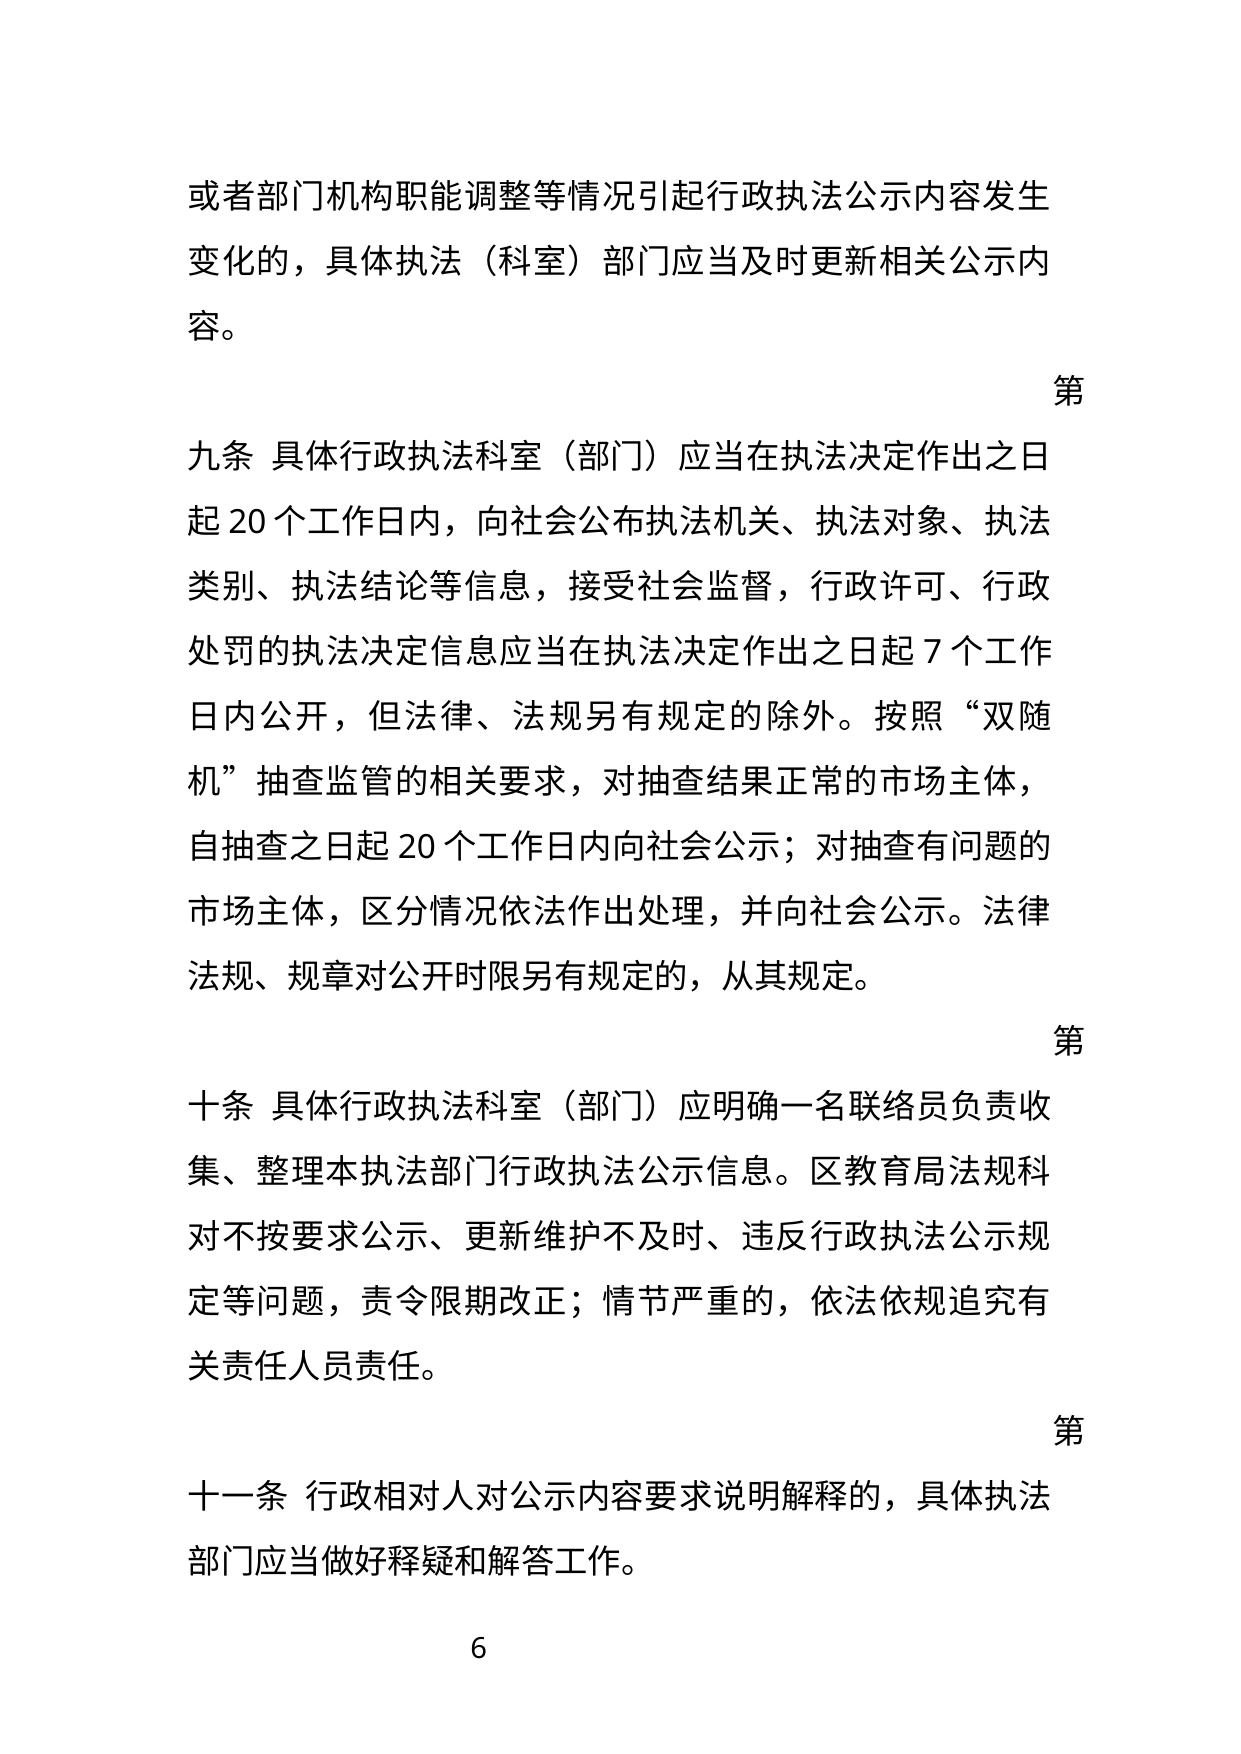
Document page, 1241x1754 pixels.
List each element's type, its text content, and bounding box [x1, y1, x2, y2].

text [187, 162, 1053, 357]
text 第十条 具体行政执法科室（部门）应明确一名联络员负责收集、整理本执法部门行政执法公示信息。区教育局法规科对不按要求公示、更新维护不及时、违反行政执法公示规定等问题，责令限期改正；情节严重的，依法依规追究有关责任人员责任。 [187, 1007, 1053, 1397]
text 第九条 具体行政执法科室（部门）应当在执法决定作出之日起20个工作日内，向社会公布执法机关、执法对象、执法类别、执法结论等信息，接受社会监督，行政许可、行政处罚的执法决定信息应当在执法决定作出之日起7个工作日内公开，但法律、法规另有规定的除外。按照“双随机”抽查监管的相关要求，对抽查结果正常的市场主体，自抽查之日起20个工作日内向社会公示；对抽查有问题的市场主体，区分情况依法作出处理，并向社会公示。法律、法规、规章对公开时限另有规定的，从其规定。 [187, 357, 1053, 1007]
text 第十一条 行政相对人对公示内容要求说明解释的，具体执法部门应当做好释疑和解答工作。 [187, 1397, 1053, 1592]
